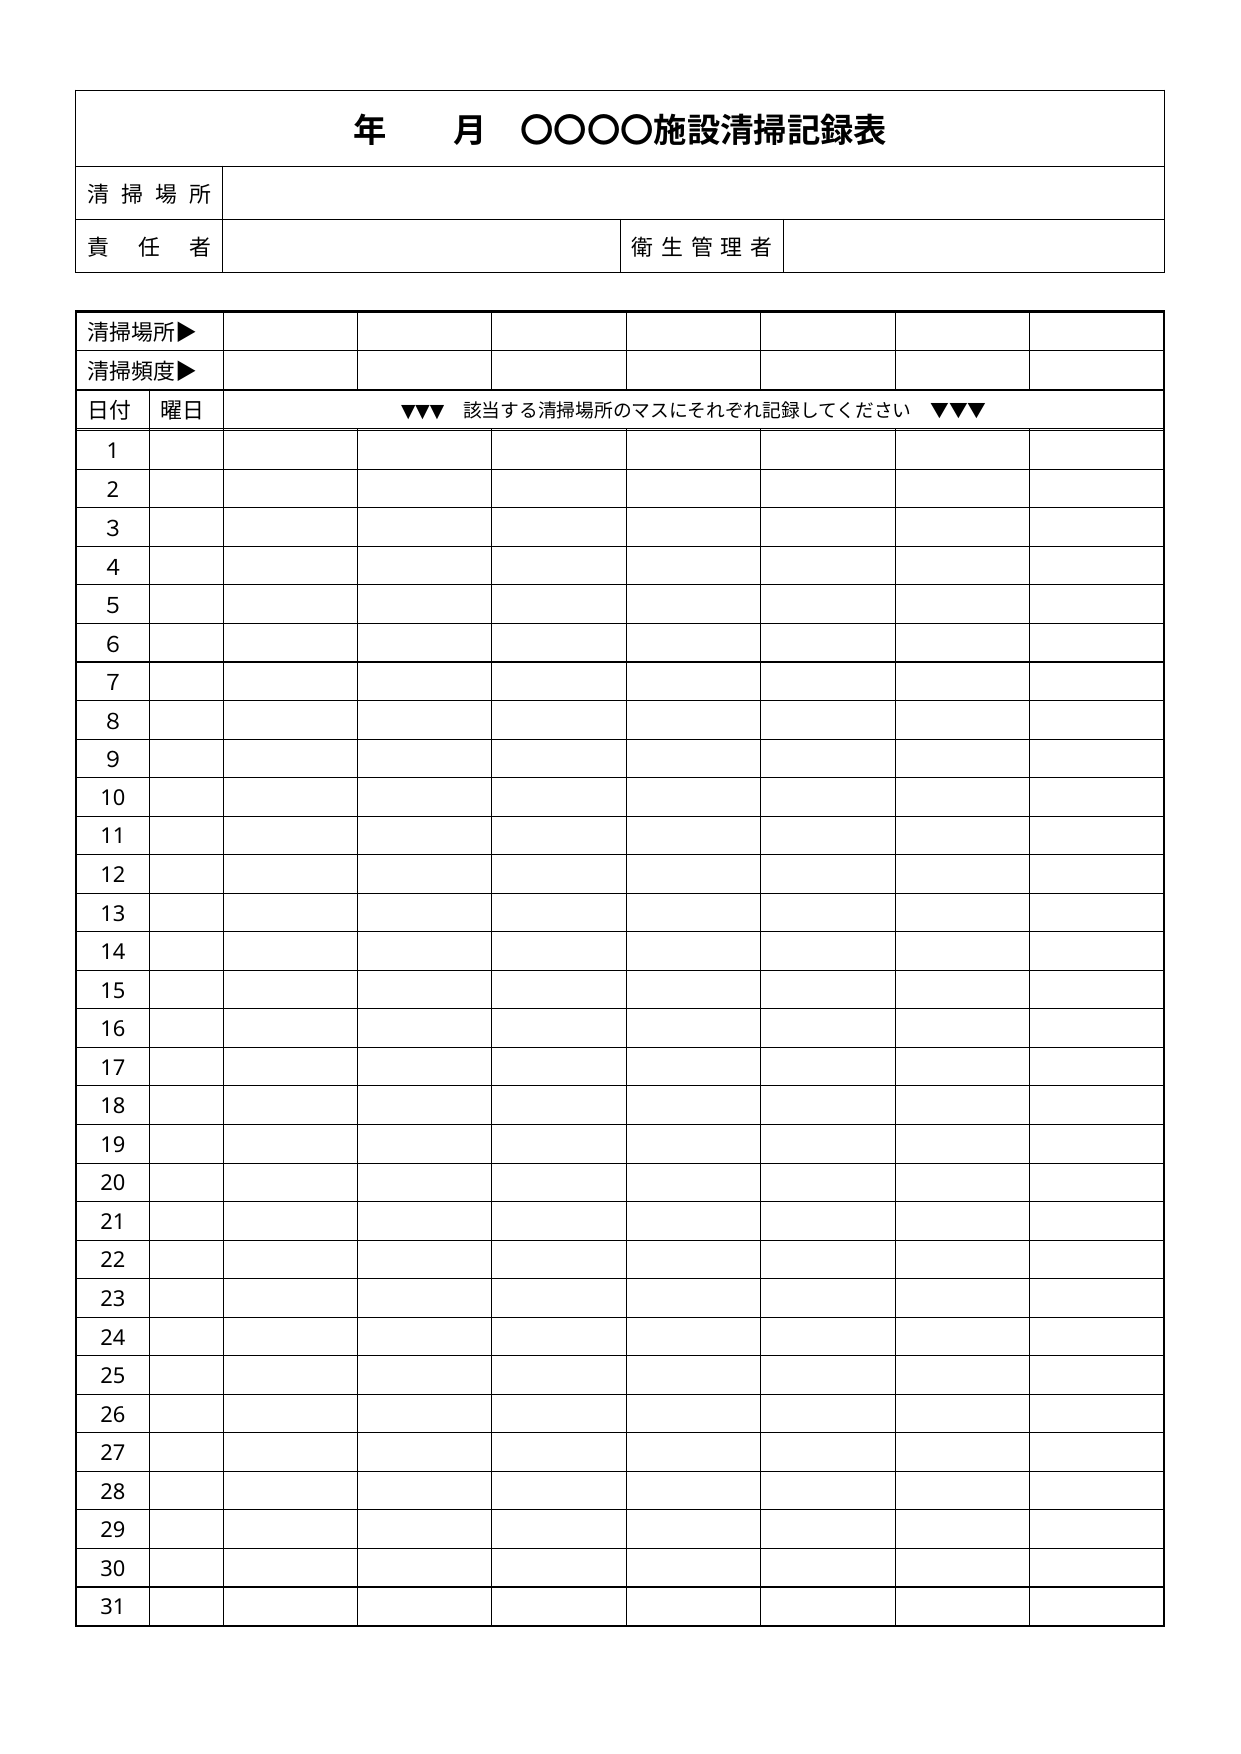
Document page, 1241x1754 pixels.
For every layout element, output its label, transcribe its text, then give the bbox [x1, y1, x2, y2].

table_cell 30 [77, 1549, 149, 1586]
table_cell [492, 508, 626, 546]
table_cell [896, 855, 1029, 893]
table_cell [1030, 1433, 1163, 1471]
table_cell [1030, 508, 1163, 546]
table_cell [150, 1318, 223, 1355]
table_cell [896, 1395, 1029, 1432]
table_cell [627, 470, 760, 507]
table_cell [492, 1433, 626, 1471]
table_cell [1030, 1318, 1163, 1355]
table_cell [627, 894, 760, 931]
table_cell [492, 663, 626, 700]
table_cell [761, 1241, 895, 1278]
table_cell 19 [77, 1125, 149, 1162]
table_cell [1030, 1125, 1163, 1162]
table_cell [358, 1433, 491, 1471]
table_cell [224, 1048, 357, 1085]
table_cell ９ [77, 740, 149, 777]
table_cell [492, 1588, 626, 1625]
table_cell [627, 431, 760, 469]
table_cell [358, 1241, 491, 1278]
table_cell [896, 1279, 1029, 1317]
table_cell [761, 894, 895, 931]
table_cell [150, 1588, 223, 1625]
table_cell [896, 817, 1029, 854]
table_cell [224, 1202, 357, 1239]
table_cell [150, 1510, 223, 1548]
table_cell [1030, 585, 1163, 623]
table_cell [1030, 778, 1163, 816]
table_cell [150, 508, 223, 546]
table_cell [627, 1472, 760, 1509]
table_cell [150, 547, 223, 584]
table_cell [150, 1356, 223, 1394]
table_cell [150, 740, 223, 777]
table_cell [761, 1164, 895, 1201]
table_cell 12 [77, 855, 149, 893]
table_header 年 月 〇〇〇〇施設清掃記録表 [76, 91, 1164, 166]
table_cell [896, 1241, 1029, 1278]
table_cell [358, 894, 491, 931]
table_cell [627, 508, 760, 546]
table_cell [150, 624, 223, 661]
table_cell [761, 1009, 895, 1047]
table_header [761, 313, 895, 350]
table_cell 2 [77, 470, 149, 507]
table_cell [224, 470, 357, 507]
table_cell 衛生管理者 [621, 220, 783, 272]
table_cell [627, 1588, 760, 1625]
table_cell [492, 624, 626, 661]
table_header 清掃場所▶ [77, 313, 223, 350]
table_cell [627, 663, 760, 700]
table_cell [627, 1549, 760, 1586]
table_cell 15 [77, 971, 149, 1008]
table_cell [150, 701, 223, 738]
table_cell [358, 470, 491, 507]
table_cell [1030, 1472, 1163, 1509]
table_cell [627, 1510, 760, 1548]
table_cell [761, 470, 895, 507]
table_cell [761, 1433, 895, 1471]
table_cell ５ [77, 585, 149, 623]
table_cell [358, 431, 491, 469]
table_cell [761, 1086, 895, 1124]
table_cell [1030, 1549, 1163, 1586]
table_cell [1030, 1164, 1163, 1201]
table_cell 10 [77, 778, 149, 816]
table_cell [492, 1241, 626, 1278]
table_cell [223, 167, 1164, 219]
table_cell [224, 1395, 357, 1432]
table_cell [358, 1048, 491, 1085]
table_cell 25 [77, 1356, 149, 1394]
table_cell [627, 1086, 760, 1124]
table_cell [896, 1356, 1029, 1394]
table_cell [492, 470, 626, 507]
table_cell [150, 1472, 223, 1509]
table_cell [761, 351, 895, 388]
table_cell ▼▼▼ 該当する清掃場所のマスにそれぞれ記録してください ▼▼▼ [224, 391, 1163, 428]
table_cell [896, 1433, 1029, 1471]
table_cell [761, 585, 895, 623]
table_cell [492, 740, 626, 777]
table_cell [761, 1549, 895, 1586]
table_cell [224, 1433, 357, 1471]
table_cell 1 [77, 431, 149, 469]
table_cell 29 [77, 1510, 149, 1548]
table_header [224, 313, 357, 350]
table_cell [224, 1588, 357, 1625]
table_cell [1030, 1009, 1163, 1047]
table_cell [150, 778, 223, 816]
table_cell [1030, 1086, 1163, 1124]
table_cell [1030, 701, 1163, 738]
table_cell [784, 220, 1164, 272]
table_cell [761, 817, 895, 854]
table_cell [627, 1318, 760, 1355]
table_cell [224, 431, 357, 469]
table_cell [627, 1433, 760, 1471]
table_cell [896, 1318, 1029, 1355]
table_cell [224, 508, 357, 546]
table_cell [150, 663, 223, 700]
table_cell [1030, 855, 1163, 893]
table_cell [150, 855, 223, 893]
table_cell [627, 624, 760, 661]
table_cell [150, 1009, 223, 1047]
table_cell [896, 1164, 1029, 1201]
table_cell [224, 624, 357, 661]
table_cell [492, 431, 626, 469]
table_cell [627, 1048, 760, 1085]
table_cell 13 [77, 894, 149, 931]
table_cell [358, 508, 491, 546]
table_cell [761, 1510, 895, 1548]
table_header [1030, 313, 1163, 350]
table_cell [627, 1009, 760, 1047]
table_cell [896, 971, 1029, 1008]
table_cell [896, 1510, 1029, 1548]
table_cell 24 [77, 1318, 149, 1355]
table_cell [896, 1202, 1029, 1239]
table_cell [1030, 1241, 1163, 1278]
table_cell [150, 1202, 223, 1239]
table_cell [492, 1395, 626, 1432]
table_cell [761, 1356, 895, 1394]
table_cell [224, 701, 357, 738]
table_cell [358, 1202, 491, 1239]
table_cell [358, 1086, 491, 1124]
table_cell [627, 701, 760, 738]
table_cell [896, 1125, 1029, 1162]
table_cell [224, 817, 357, 854]
table_cell [761, 1048, 895, 1085]
table_cell [896, 431, 1029, 469]
table_cell [492, 1549, 626, 1586]
table_cell [1030, 740, 1163, 777]
table_cell [150, 1164, 223, 1201]
table_cell [1030, 1395, 1163, 1432]
table_cell [224, 1472, 357, 1509]
table_cell [358, 1318, 491, 1355]
table_cell 14 [77, 932, 149, 970]
table_cell [627, 547, 760, 584]
table_cell [150, 817, 223, 854]
table_cell [627, 1202, 760, 1239]
table_header [627, 313, 760, 350]
table_cell [358, 547, 491, 584]
table_cell [896, 1549, 1029, 1586]
table_cell [224, 1164, 357, 1201]
table_cell [761, 547, 895, 584]
table_cell [492, 1125, 626, 1162]
table_cell [627, 1125, 760, 1162]
table_cell [896, 894, 1029, 931]
table_cell [492, 585, 626, 623]
table_cell 27 [77, 1433, 149, 1471]
table_cell 26 [77, 1395, 149, 1432]
table_cell [627, 1395, 760, 1432]
table_cell [150, 932, 223, 970]
table_cell [896, 508, 1029, 546]
table_cell ４ [77, 547, 149, 584]
table_cell [358, 1164, 491, 1201]
table_cell 20 [77, 1164, 149, 1201]
table_cell [224, 1279, 357, 1317]
table_cell [150, 1549, 223, 1586]
table_cell ８ [77, 701, 149, 738]
table_cell 責任者 [76, 220, 222, 272]
table_cell [358, 1588, 491, 1625]
table_cell [492, 1164, 626, 1201]
table_cell [761, 1395, 895, 1432]
table_header [492, 313, 626, 350]
table_cell [224, 663, 357, 700]
table_cell [358, 740, 491, 777]
table_cell [224, 971, 357, 1008]
table_cell [492, 547, 626, 584]
table_cell [1030, 624, 1163, 661]
table_cell [224, 1125, 357, 1162]
table_cell [761, 663, 895, 700]
table_cell [761, 624, 895, 661]
table_cell [627, 855, 760, 893]
table_cell [224, 1549, 357, 1586]
table_cell ７ [77, 663, 149, 700]
table_cell [761, 431, 895, 469]
table_cell [627, 585, 760, 623]
table_cell [224, 1510, 357, 1548]
table_cell [492, 1472, 626, 1509]
table_cell [358, 778, 491, 816]
table_cell [224, 1318, 357, 1355]
table_cell [627, 971, 760, 1008]
table_cell [761, 1318, 895, 1355]
table_cell [358, 1510, 491, 1548]
table_cell [896, 932, 1029, 970]
table_cell [358, 855, 491, 893]
table_cell [224, 894, 357, 931]
table_cell [150, 1086, 223, 1124]
table_cell [150, 431, 223, 469]
table_cell [150, 1279, 223, 1317]
table_cell [761, 701, 895, 738]
table_cell [358, 624, 491, 661]
table_cell [492, 932, 626, 970]
table_cell 21 [77, 1202, 149, 1239]
table_cell [358, 1549, 491, 1586]
table_cell [150, 1048, 223, 1085]
table_cell [627, 1279, 760, 1317]
table_cell [492, 1048, 626, 1085]
table_cell [492, 1318, 626, 1355]
table_cell [492, 1009, 626, 1047]
table_cell [492, 817, 626, 854]
table_cell [896, 1588, 1029, 1625]
table_cell [492, 351, 626, 388]
table_cell [358, 351, 491, 388]
table_cell [358, 932, 491, 970]
table_cell [224, 855, 357, 893]
table_cell [150, 1125, 223, 1162]
table_cell [358, 971, 491, 1008]
table_cell [358, 1395, 491, 1432]
table_cell [358, 1472, 491, 1509]
table_cell [1030, 1048, 1163, 1085]
table_cell [761, 740, 895, 777]
table_cell [896, 1009, 1029, 1047]
table_cell 17 [77, 1048, 149, 1085]
table_cell [224, 932, 357, 970]
table_cell 31 [77, 1588, 149, 1625]
table_cell [627, 1241, 760, 1278]
table_cell [1030, 971, 1163, 1008]
table_cell [492, 894, 626, 931]
table_cell [761, 971, 895, 1008]
table_cell 23 [77, 1279, 149, 1317]
table_cell [358, 701, 491, 738]
table_cell [1030, 1510, 1163, 1548]
table_cell [224, 585, 357, 623]
table_cell [150, 585, 223, 623]
table_cell ３ [77, 508, 149, 546]
table_cell [358, 585, 491, 623]
table_cell [896, 585, 1029, 623]
table_cell [150, 894, 223, 931]
table_cell [150, 470, 223, 507]
table_cell [627, 778, 760, 816]
table_cell [492, 1202, 626, 1239]
table_cell [224, 351, 357, 388]
table_cell [1030, 663, 1163, 700]
table_cell [224, 740, 357, 777]
table_cell [761, 1202, 895, 1239]
table_cell [896, 351, 1029, 388]
table_cell [358, 1356, 491, 1394]
table_cell [492, 855, 626, 893]
table_cell 18 [77, 1086, 149, 1124]
table_cell [761, 855, 895, 893]
table_cell [761, 508, 895, 546]
table_cell [1030, 351, 1163, 388]
table_cell [627, 1164, 760, 1201]
table_cell [492, 1510, 626, 1548]
table_cell [896, 740, 1029, 777]
table_cell 11 [77, 817, 149, 854]
table_cell [150, 1433, 223, 1471]
table_cell 日付 [77, 391, 149, 428]
table_cell [896, 1048, 1029, 1085]
table_cell [150, 971, 223, 1008]
table_cell [150, 1241, 223, 1278]
table_cell [492, 1086, 626, 1124]
table_cell [627, 932, 760, 970]
table_cell [896, 1472, 1029, 1509]
table_cell [627, 817, 760, 854]
table_cell [627, 1356, 760, 1394]
table_cell [492, 1279, 626, 1317]
table_cell [358, 1279, 491, 1317]
table_cell [492, 1356, 626, 1394]
table_cell 16 [77, 1009, 149, 1047]
table_cell [1030, 431, 1163, 469]
table_cell [896, 701, 1029, 738]
table_cell [492, 971, 626, 1008]
table_cell [761, 778, 895, 816]
table_cell [1030, 894, 1163, 931]
table_cell [224, 1356, 357, 1394]
table_cell [761, 1472, 895, 1509]
table_cell [1030, 470, 1163, 507]
table_cell [358, 1125, 491, 1162]
table_cell [223, 220, 620, 272]
table_header [358, 313, 491, 350]
table_cell [358, 817, 491, 854]
table_cell 清掃場所 [76, 167, 222, 219]
table_header [896, 313, 1029, 350]
table_cell [761, 1588, 895, 1625]
table_cell [358, 1009, 491, 1047]
table_cell [896, 547, 1029, 584]
table_cell [761, 1279, 895, 1317]
table_cell 曜日 [150, 391, 223, 428]
table_cell [1030, 1202, 1163, 1239]
table_cell [1030, 1279, 1163, 1317]
table_cell [224, 1009, 357, 1047]
table_cell [150, 1395, 223, 1432]
table_cell [1030, 1588, 1163, 1625]
table_cell [358, 663, 491, 700]
table_cell 28 [77, 1472, 149, 1509]
table_cell [761, 932, 895, 970]
table_cell [627, 740, 760, 777]
table_cell [224, 778, 357, 816]
table_cell [896, 624, 1029, 661]
table_cell [627, 351, 760, 388]
table_cell 22 [77, 1241, 149, 1278]
table_cell [224, 1086, 357, 1124]
table_cell [896, 470, 1029, 507]
table_cell [896, 1086, 1029, 1124]
table_cell [492, 701, 626, 738]
table_cell [1030, 547, 1163, 584]
table_cell [761, 1125, 895, 1162]
table_cell [896, 778, 1029, 816]
table_cell ６ [77, 624, 149, 661]
table_cell [1030, 1356, 1163, 1394]
table_cell 清掃頻度▶ [77, 351, 223, 388]
table_cell [1030, 817, 1163, 854]
table_cell [224, 1241, 357, 1278]
table_cell [224, 547, 357, 584]
table_cell [1030, 932, 1163, 970]
table_cell [492, 778, 626, 816]
table_cell [896, 663, 1029, 700]
